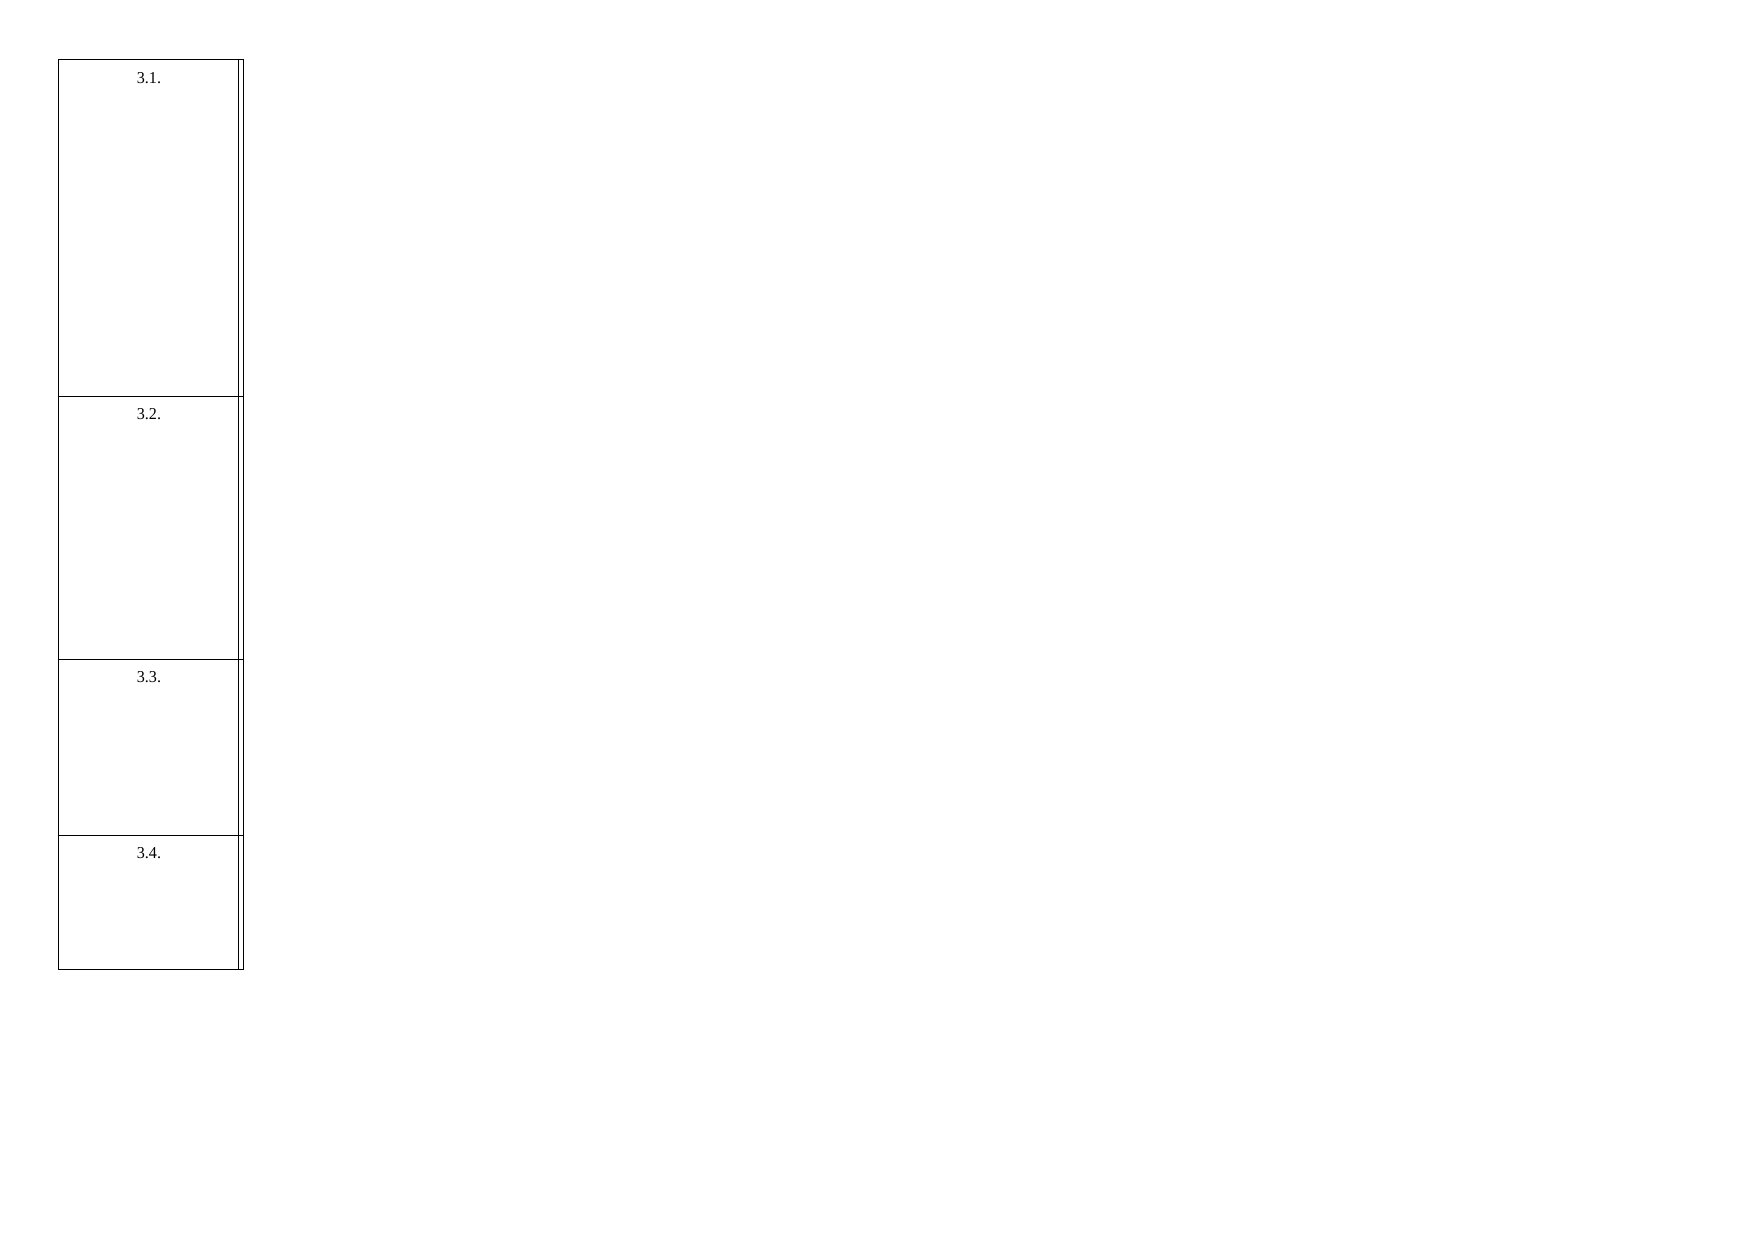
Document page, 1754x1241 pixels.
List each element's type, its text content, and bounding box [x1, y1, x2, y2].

table_cell 3.4. [59, 836, 238, 969]
table_cell 3.3. [59, 660, 238, 835]
table_header 3.1. [59, 60, 238, 396]
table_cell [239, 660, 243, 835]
table_cell 3.2. [59, 397, 238, 658]
